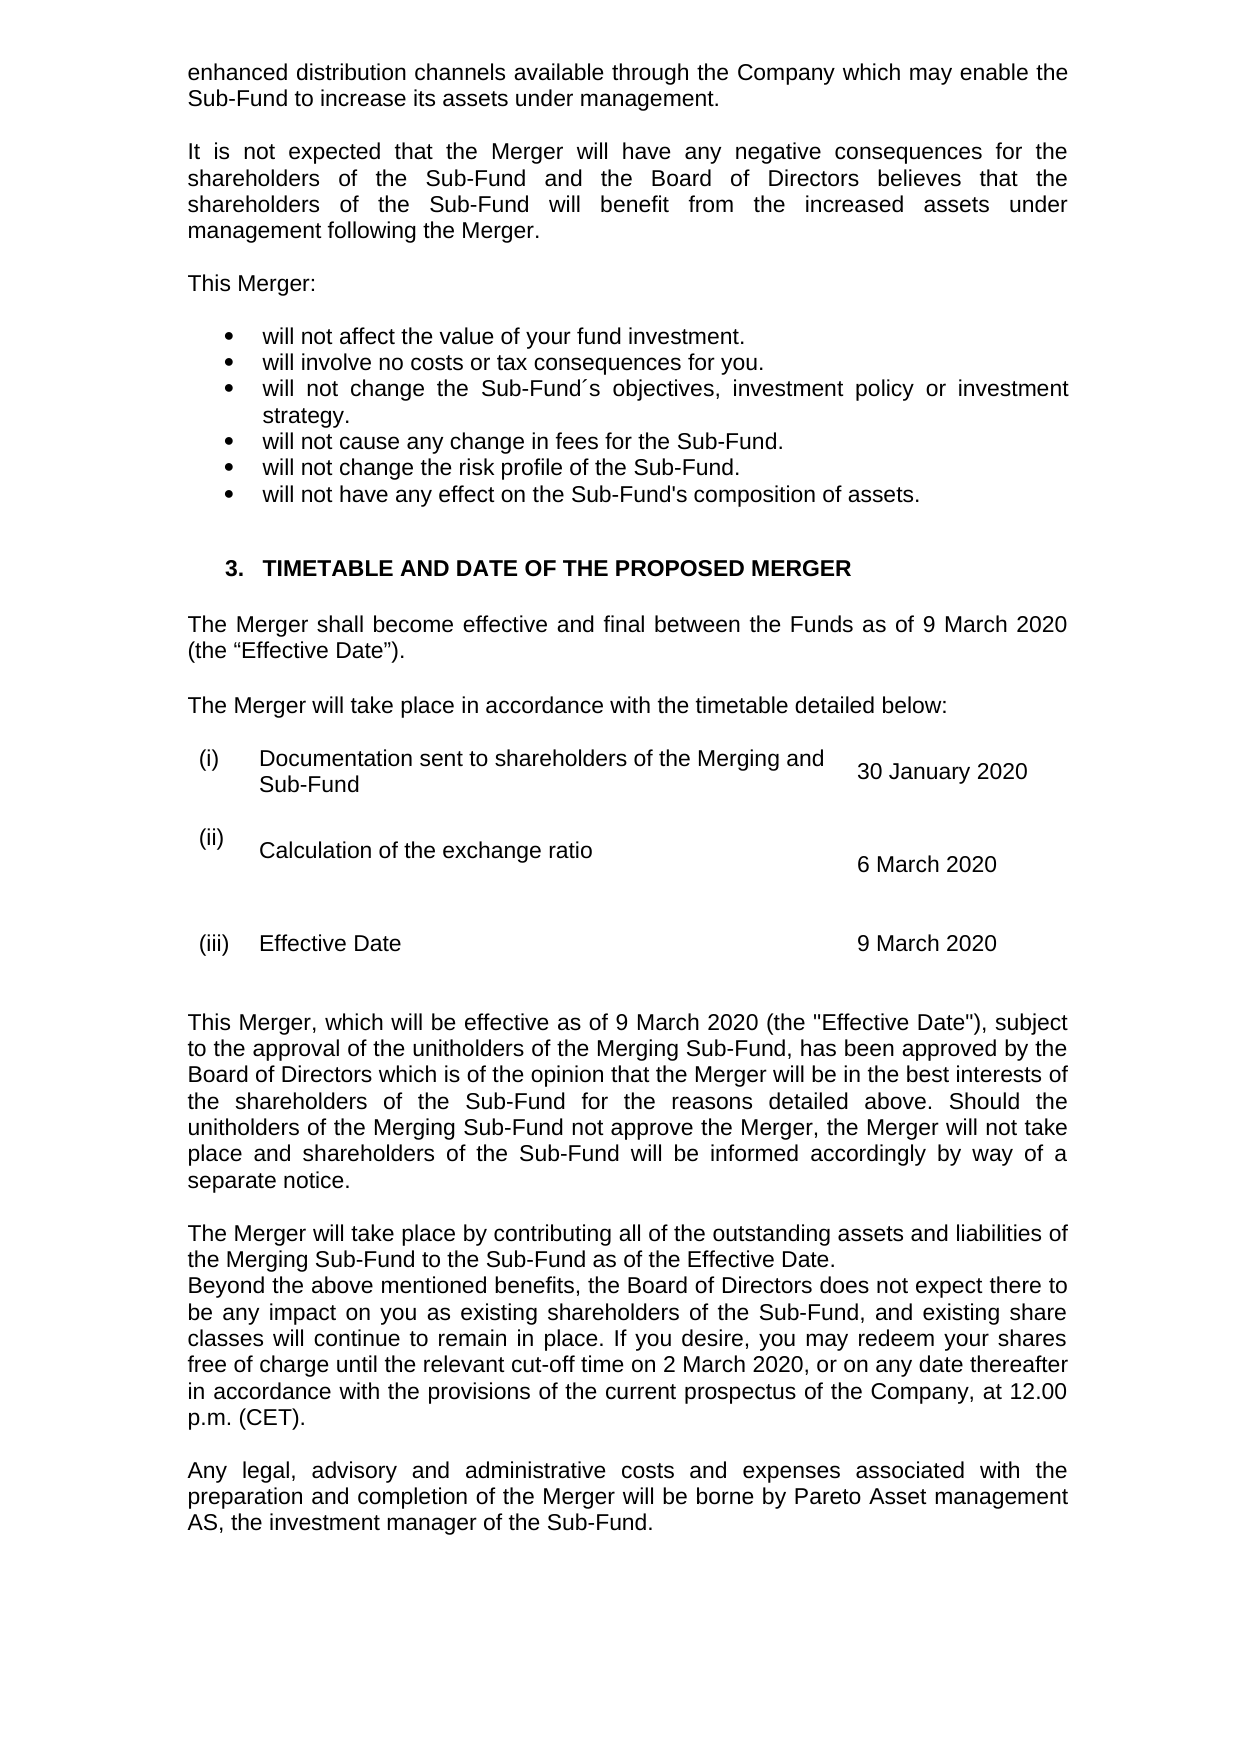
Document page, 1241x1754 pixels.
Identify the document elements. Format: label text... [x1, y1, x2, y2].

list will not change the Sub-Fund´s objectives, investment policy or investment strategy. [225, 375, 1069, 428]
list will involve no costs or tax consequences for you. [225, 349, 1069, 375]
list TIMETABLE AND DATE OF THE PROPOSED MERGER [225, 555, 1069, 581]
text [187, 59, 1069, 112]
table_cell 9 March 2020 [846, 903, 1069, 982]
list will not change the risk profile of the Sub-Fund. [225, 454, 1069, 481]
table_cell (ii) [188, 798, 248, 903]
text The Merger will take place by contributing all of the outstanding assets and liabilities of the Merging Sub-Fund to the Sub-Fund as of the Effective Date. [187, 1219, 1069, 1272]
table_cell 6 March 2020 [846, 798, 1069, 903]
list will not have any effect on the Sub-Fund's composition of assets. [225, 481, 1069, 507]
table_header 30 January 2020 [846, 745, 1069, 798]
text Beyond the above mentioned benefits, the Board of Directors does not expect there to be any impact on you as existing shareholders of the Sub-Fund, and existing share classes will continue to remain in place. If you desire, you may redeem your shares free of charge until the relevant cut-off time on 2 March 2020, or on any date thereafter in accordance with the provisions of the current prospectus of the Company, at 12.00 p.m. (CET). [187, 1272, 1069, 1430]
text The Merger will take place in accordance with the timetable detailed below: [187, 692, 1069, 719]
table_cell (iii) [188, 903, 248, 982]
list will not cause any change in fees for the Sub-Fund. [225, 428, 1069, 454]
text This Merger: [187, 270, 1069, 296]
table_cell Effective Date [248, 903, 846, 982]
text It is not expected that the Merger will have any negative consequences for the shareholders of the Sub-Fund and the Board of Directors believes that the shareholders of the Sub-Fund will benefit from the increased assets under management following the Merger. [187, 138, 1069, 243]
text Any legal, advisory and administrative costs and expenses associated with the preparation and completion of the Merger will be borne by Pareto Asset management AS, the investment manager of the Sub-Fund. [187, 1457, 1069, 1536]
list will not affect the value of your fund investment. [225, 323, 1069, 349]
text This Merger, which will be effective as of 9 March 2020 (the "Effective Date"), subject to the approval of the unitholders of the Merging Sub-Fund, has been approved by the Board of Directors which is of the opinion that the Merger will be in the best interests of the shareholders of the Sub-Fund for the reasons detailed above. Should the unitholders of the Merging Sub-Fund not approve the Merger, the Merger will not take place and shareholders of the Sub-Fund will be informed accordingly by way of a separate notice. [187, 1009, 1069, 1193]
table_header (i) [188, 745, 248, 798]
table_header Documentation sent to shareholders of the Merging and Sub-Fund [248, 745, 846, 798]
table_cell Calculation of the exchange ratio [248, 798, 846, 903]
text The Merger shall become effective and final between the Funds as of 9 March 2020 (the “Effective Date”). [187, 611, 1069, 663]
